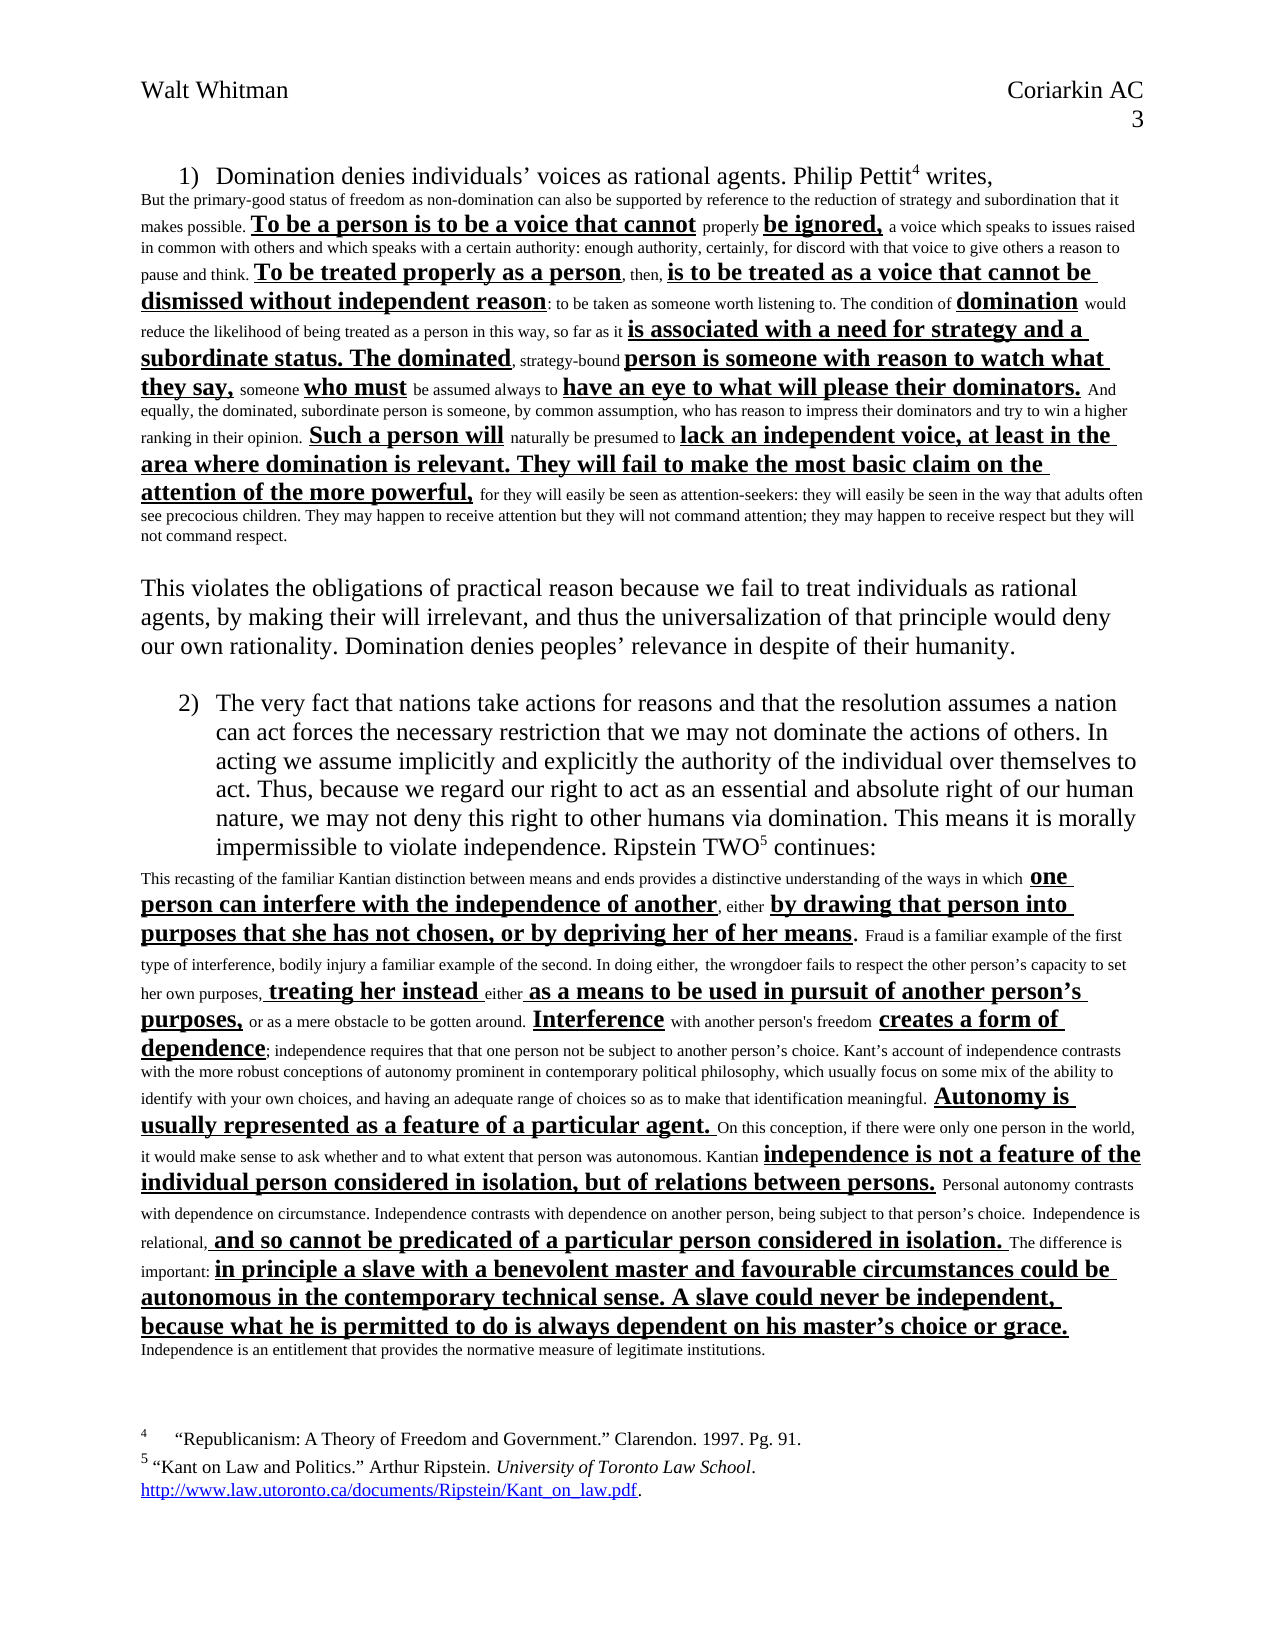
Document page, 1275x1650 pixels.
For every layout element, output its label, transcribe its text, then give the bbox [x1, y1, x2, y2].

text This violates the obligations of practical reason because we fail to treat individuals as rational agents, by making their will irrelevant, and thus the universalization of that principle would deny our own rationality. Domination denies peoples’ relevance in despite of their humanity. [141, 573, 1144, 659]
text But the primary-good status of freedom as non-domination can also be supported by reference to the reduction of strategy and subordination that it makes possible. To be a person is to be a voice that cannot properly be ignored, a voice which speaks to issues raised in common with others and which speaks with a certain authority: enough authority, certainly, for discord with that voice to give others a reason to pause and think. To be treated properly as a person, then, is to be treated as a voice that cannot be dismissed without independent reason: to be taken as someone worth listening to. The condition of domination would reduce the likelihood of being treated as a person in this way, so far as it is associated with a need for strategy and a subordinate status. The dominated, strategy-bound person is someone with reason to watch what they say, someone who must be assumed always to have an eye to what will please their dominators. And equally, the dominated, subordinate person is someone, by common assumption, who has reason to impress their dominators and try to win a higher ranking in their opinion. Such a person will naturally be presumed to lack an independent voice, at least in the area where domination is relevant. They will fail to make the most basic claim on the attention of the more powerful, for they will easily be seen as attention-seekers: they will easily be seen in the way that adults often see precocious children. They may happen to receive attention but they will not command attention; they may happen to receive respect but they will not command respect. [141, 190, 1144, 544]
list Domination denies individuals’ voices as rational agents. Philip Pettit writes, [178, 161, 1144, 190]
list The very fact that nations take actions for reasons and that the resolution assumes a nation can act forces the necessary restriction that we may not dominate the actions of others. In acting we assume implicitly and explicitly the authority of the individual over themselves to act. Thus, because we regard our right to act as an essential and absolute right of our human nature, we may not deny this right to other humans via domination. This means it is morally impermissible to violate independence. Ripstein TWO continues: [178, 688, 1144, 861]
text This recasting of the familiar Kantian distinction between means and ends provides a distinctive understanding of the ways in which one person can interfere with the independence of another, either by drawing that person into purposes that she has not chosen, or by depriving her of her means. Fraud is a familiar example of the first type of interference, bodily injury a familiar example of the second. In doing either, the wrongdoer fails to respect the other person’s capacity to set her own purposes, treating her instead either as a means to be used in pursuit of another person’s purposes, or as a mere obstacle to be gotten around. Interference with another person's freedom creates a form of dependence; independence requires that that one person not be subject to another person’s choice. Kant’s account of independence contrasts with the more robust conceptions of autonomy prominent in contemporary political philosophy, which usually focus on some mix of the ability to identify with your own choices, and having an adequate range of choices so as to make that identification meaningful. Autonomy is usually represented as a feature of a particular agent. On this conception, if there were only one person in the world, it would make sense to ask whether and to what extent that person was autonomous. Kantian independence is not a feature of the individual person considered in isolation, but of relations between persons. Personal autonomy contrasts with dependence on circumstance. Independence contrasts with dependence on another person, being subject to that person’s choice. Independence is relational, and so cannot be predicated of a particular person considered in isolation. The difference is important: in principle a slave with a benevolent master and favourable circumstances could be autonomous in the contemporary technical sense. A slave could never be independent, because what he is permitted to do is always dependent on his master’s choice or grace. Independence is an entitlement that provides the normative measure of legitimate institutions. [141, 861, 1144, 1359]
